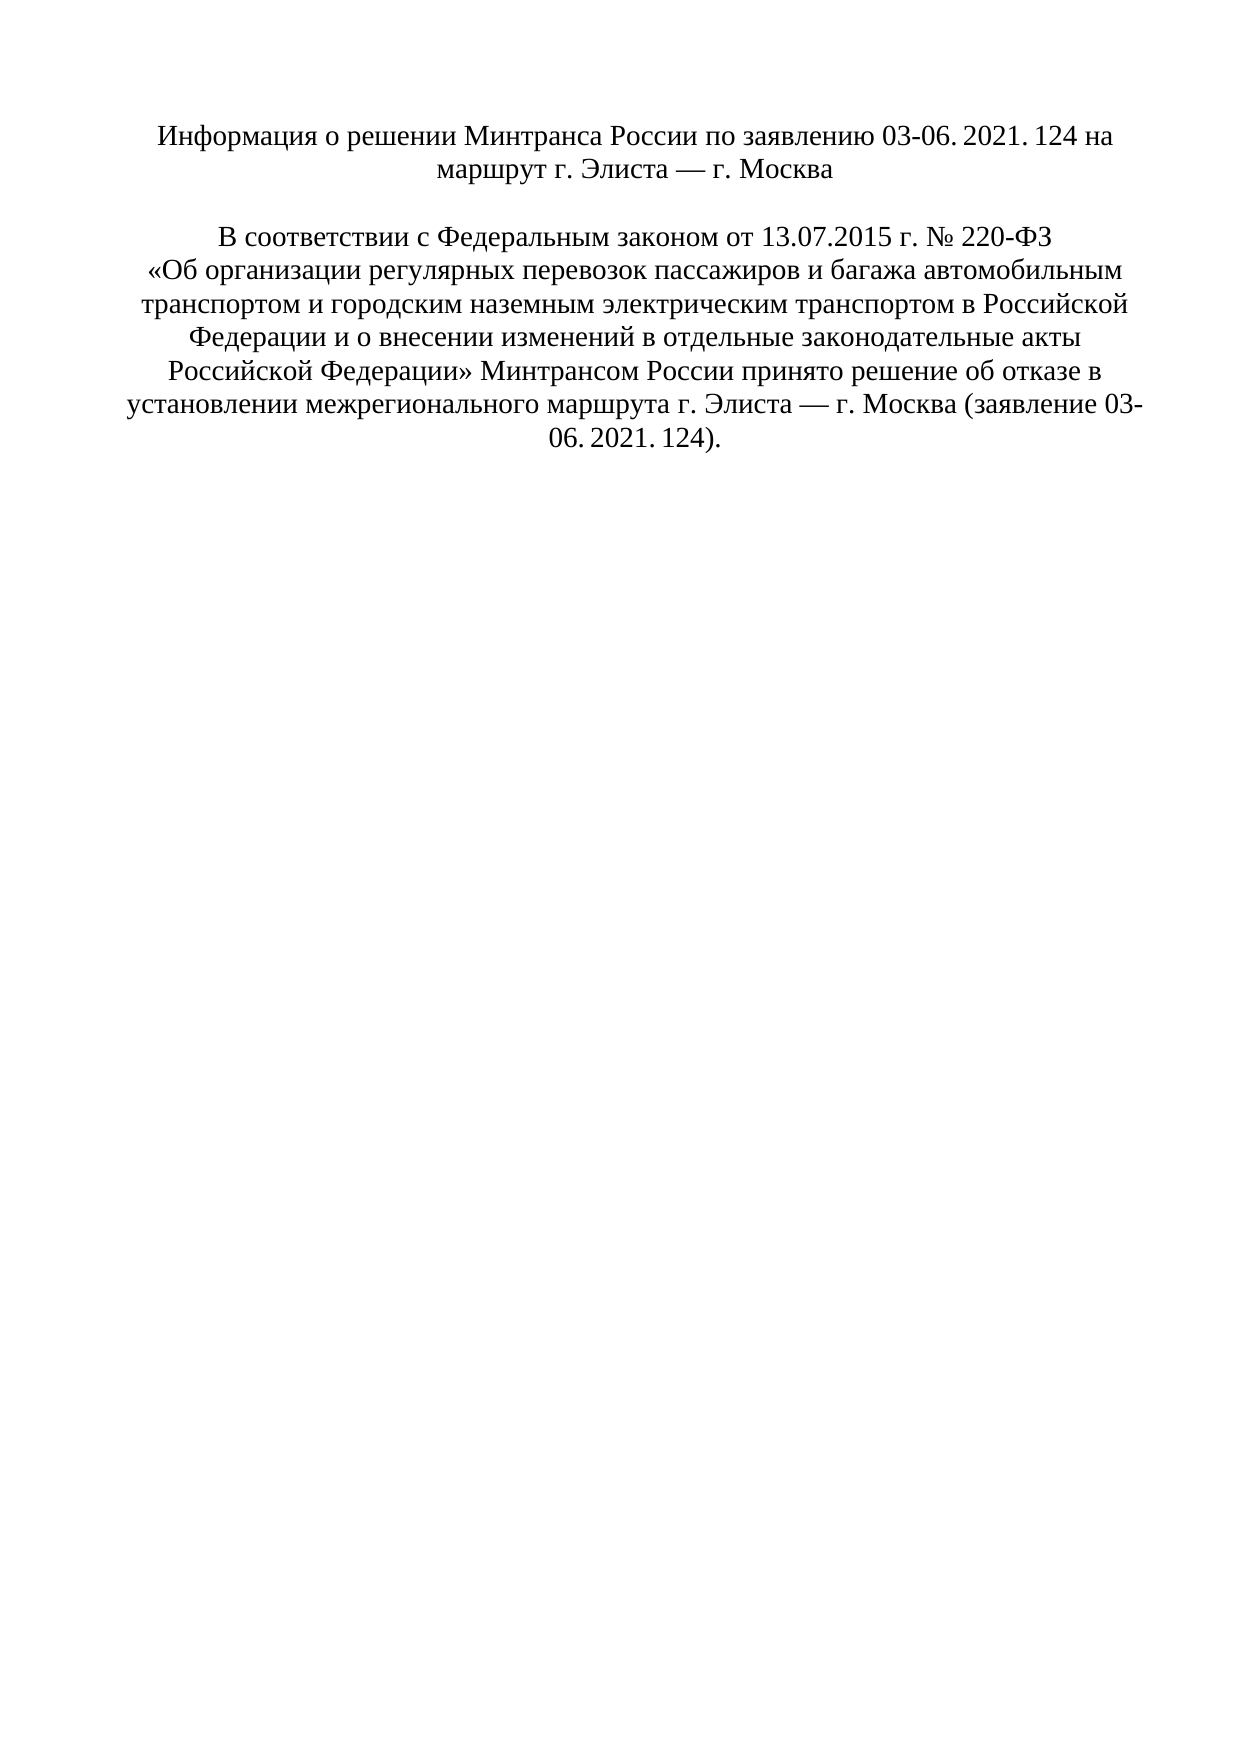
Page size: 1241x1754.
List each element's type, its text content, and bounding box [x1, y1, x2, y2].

text В соответствии с Федеральным законом от 13.07.2015 г. № 220-ФЗ «Об организации регулярных перевозок пассажиров и багажа автомобильным транспортом и городским наземным электрическим транспортом в Российской Федерации и о внесении изменений в отдельные законодательные акты Российской Федерации» Минтрансом России принято решение об отказе в установлении межрегионального маршрута г. Элиста — г. Москва (заявление 03-06. 2021. 124). [118, 219, 1152, 453]
text Информация о решении Минтранса России по заявлению 03-06. 2021. 124 на маршрут г. Элиста — г. Москва [118, 118, 1152, 185]
